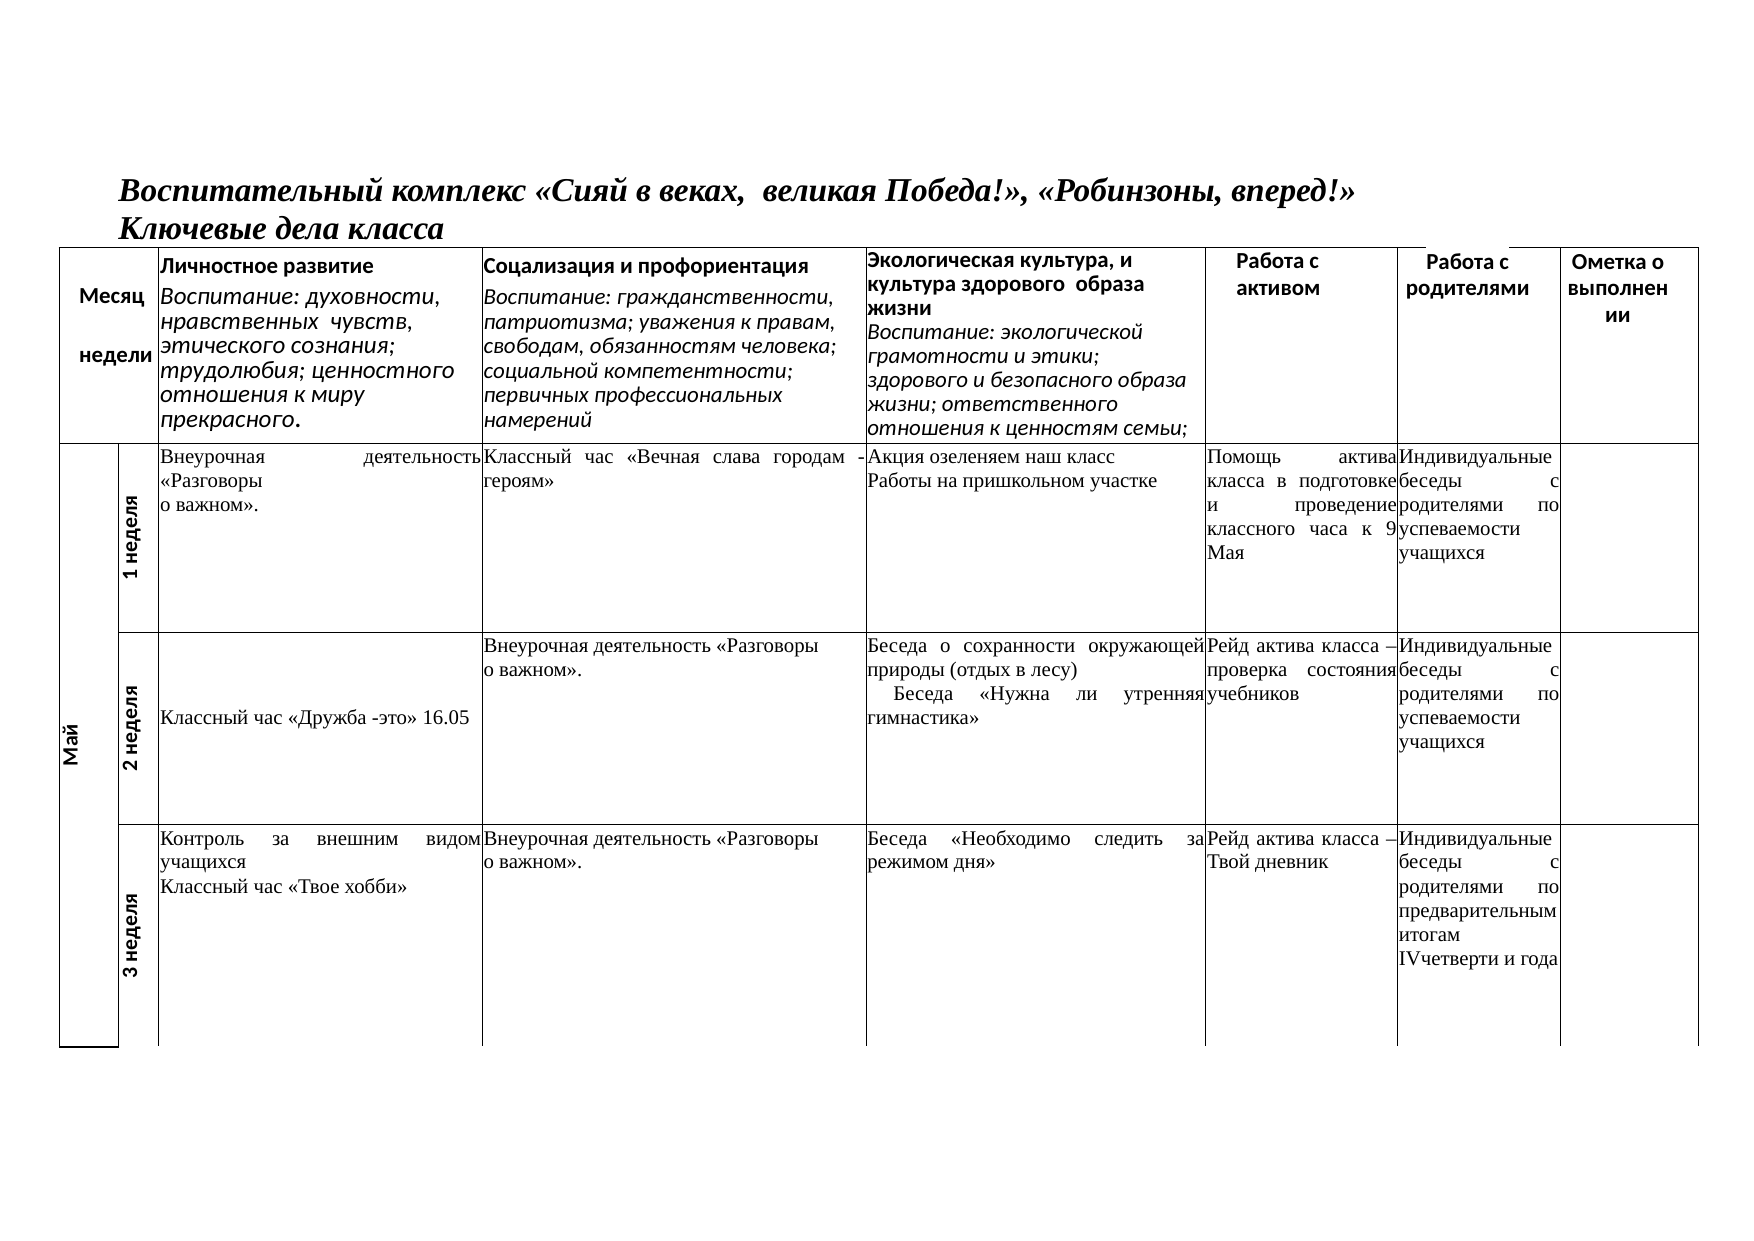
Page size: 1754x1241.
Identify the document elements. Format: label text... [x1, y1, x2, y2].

table_cell 1 неделя [119, 444, 158, 632]
table_cell [1561, 633, 1698, 824]
table_header Работа с активом [1206, 248, 1397, 443]
table_cell [1561, 825, 1698, 1046]
table_cell Индивидуальные беседы с родителями по успеваемости учащихся [1398, 444, 1560, 632]
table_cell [483, 825, 866, 1046]
table_header Ометка о выполнении [1561, 248, 1698, 443]
table_cell Помощь актива класса в подготовке и проведение классного часа к 9 Мая [1206, 444, 1397, 632]
table_header Экологическая культура, и культура здорового образа жизни Воспитание: экологической грамотности и этики; здорового и безопасного образа жизни; ответственного отношения к ценностям семьи; Воспитание: экологической грамотности и этики; здорового и безопасного образа жизни; ответственного отношения к ценностям семьи; [867, 248, 1205, 443]
table_cell Внеурочная деятельность «Разговоры о важном». [483, 633, 866, 824]
table_cell [1561, 444, 1698, 632]
table_cell Май [60, 444, 118, 1046]
table_header Месяц недели [60, 248, 158, 443]
table_header Личностное развитие Воспитание: духовности, нравственных чувств, этического сознания; трудолюбия; ценностного отношения к миру прекрасного. [159, 248, 482, 443]
table_cell 3 неделя [119, 825, 158, 1046]
table_header Работа с родителями [1398, 248, 1560, 443]
table_cell Классный час «Дружба -это» 16.05 [159, 633, 482, 824]
table_cell Внеурочная деятельность «Разговоры о важном». [159, 444, 482, 632]
table_cell Индивидуальные беседы с родителями по предварительным итогам IVчетверти и года [1398, 825, 1560, 1046]
table_cell Рейд актива класса – Твой дневник [1206, 825, 1397, 1046]
table_cell Акция озеленяем наш класс Работы на пришкольном участке [867, 444, 1205, 632]
table_cell Беседа о сохранности окружающей природы (отдых в лесу) Беседа «Нужна ли утренняя гимнастика» [867, 633, 1205, 824]
table_header Соцализация и профориентация Воспитание: гражданственности, патриотизма; уважения к правам, свободам, обязанностям человека; социальной компетентности; первичных профессиональных намерений [483, 248, 866, 443]
table_cell Индивидуальные беседы с родителями по успеваемости учащихся [1398, 633, 1560, 824]
text Воспитательный комплекс «Сияй в веках, великая Победа!», «Робинзоны, вперед!» [118, 170, 1636, 209]
text Ключевые дела класса [118, 209, 1636, 247]
table_cell Контроль за внешним видом учащихся Классный час «Твое хобби» [159, 825, 482, 1046]
table_cell Беседа «Необходимо следить за режимом дня» [867, 825, 1205, 1046]
table_cell 2 неделя [119, 633, 158, 824]
table_cell Классный час «Вечная слава городам - героям» [483, 444, 866, 632]
table_cell Рейд актива класса – проверка состояния учебников [1206, 633, 1397, 824]
